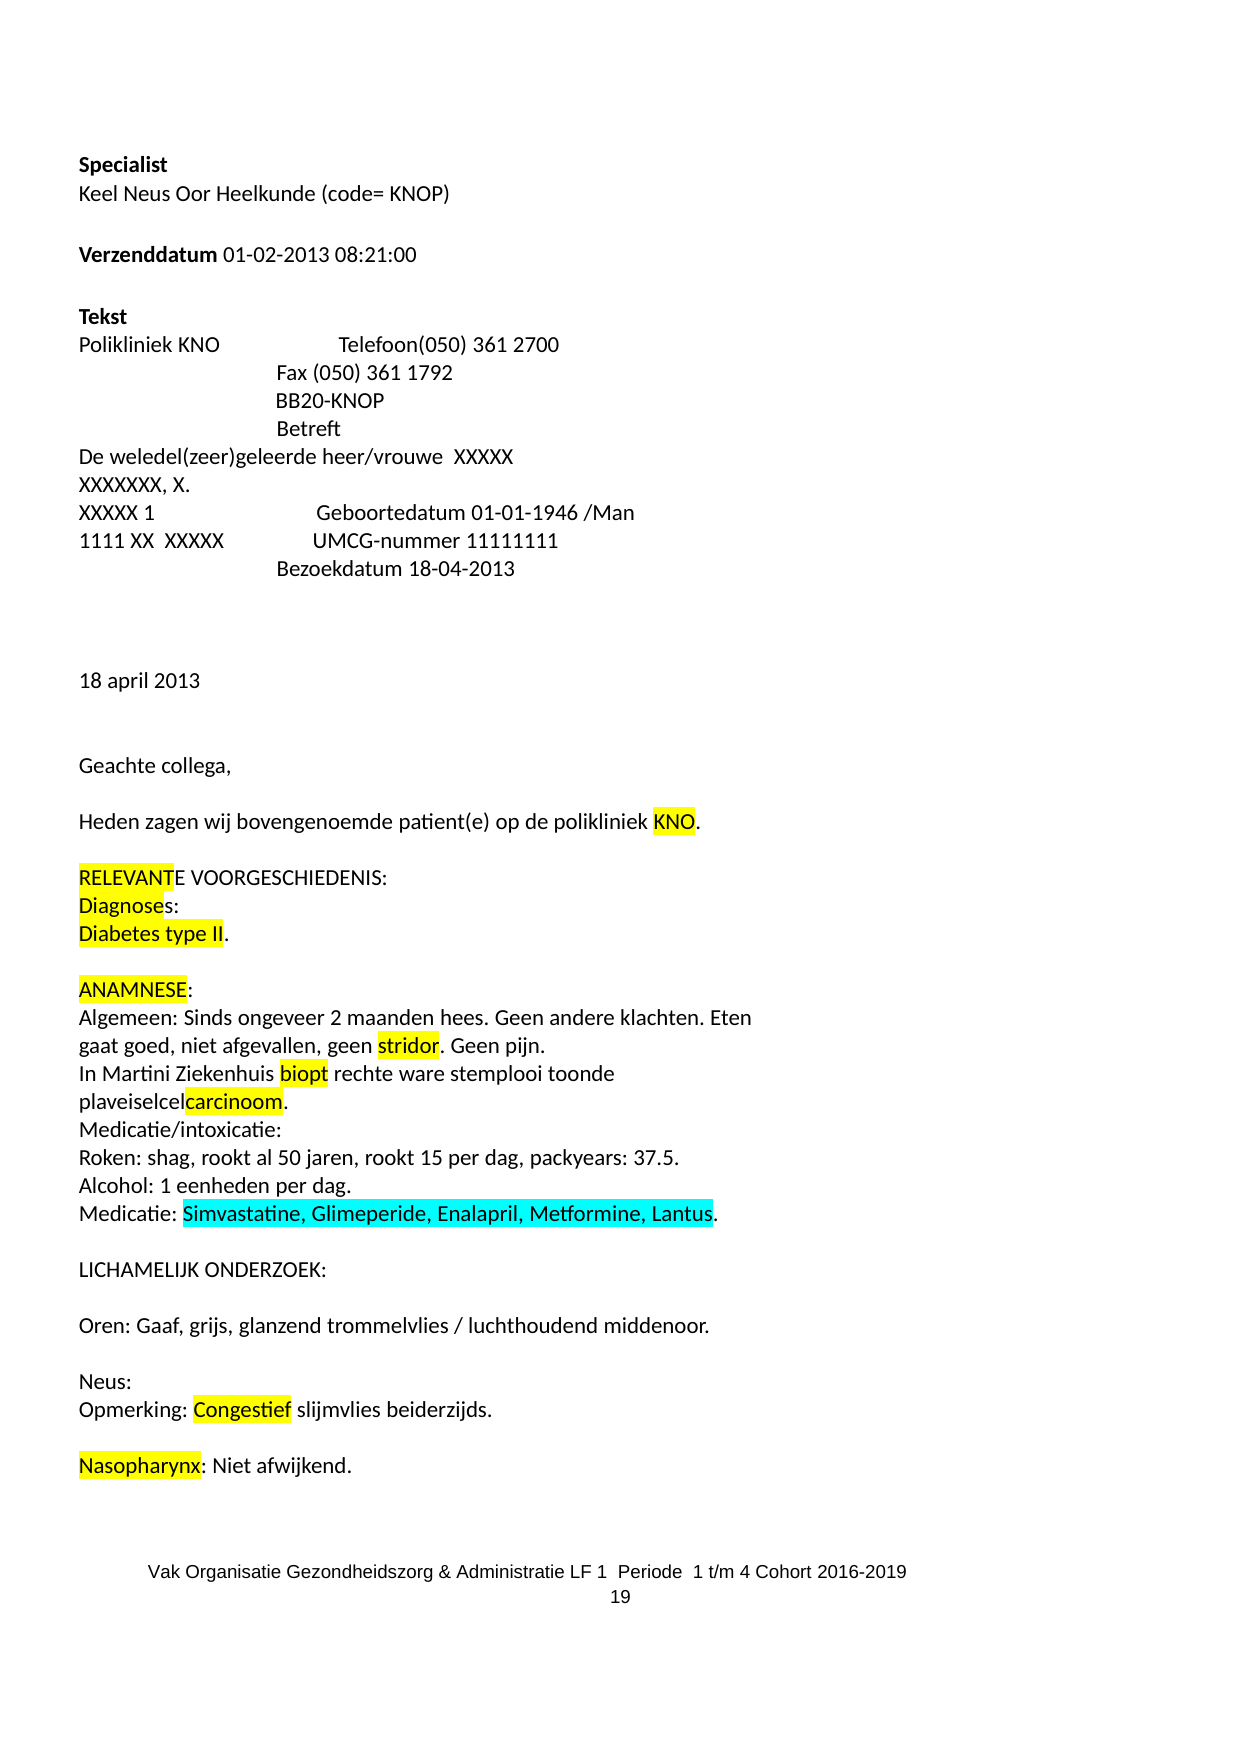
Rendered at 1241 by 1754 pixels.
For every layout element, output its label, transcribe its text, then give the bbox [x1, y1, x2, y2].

table_header Specialist Keel Neus Oor Heelkunde (code= KNOP) [76, 148, 1184, 209]
table_cell Verzenddatum 01-02-2013 08:21:00 [76, 210, 1184, 271]
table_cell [76, 271, 1184, 1510]
